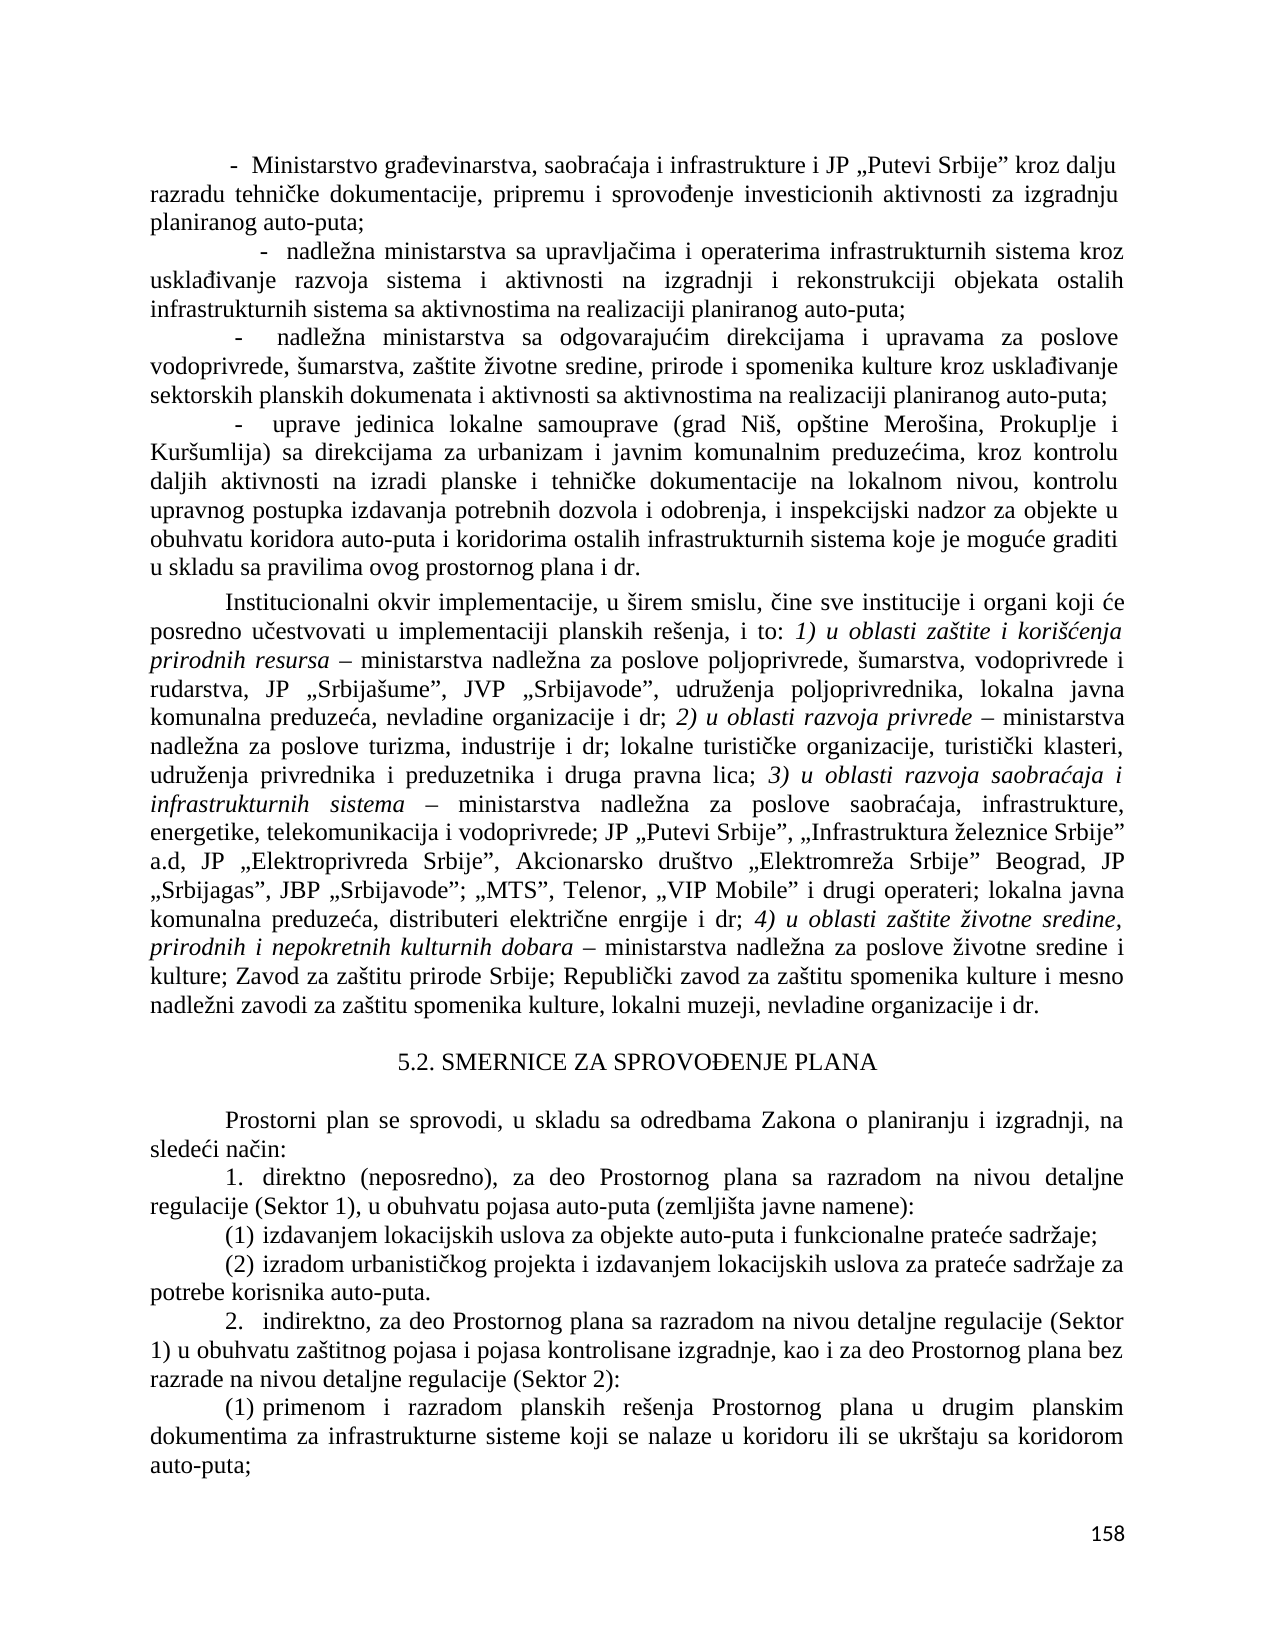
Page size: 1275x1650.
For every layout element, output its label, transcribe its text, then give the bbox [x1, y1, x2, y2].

text - nadležna ministarstva sa odgovarajućim direkcijama i upravama za poslove vodoprivrede, šumarstva, zaštite životne sredine, prirode i spomenika kulture kroz usklađivanje sektorskih planskih dokumenata i aktivnosti sa aktivnostima na realizaciji planiranog auto-puta; [150, 322, 1119, 409]
text 5.2. SMERNICE ZA SPROVOĐENJE PLANA [150, 1047, 1125, 1076]
text - nadležna ministarstva sa upravljačima i operaterima infrastrukturnih sistema kroz usklađivanje razvoja sistema i aktivnosti na izgradnji i rekonstrukciji objekata ostalih infrastrukturnih sistema sa aktivnostima na realizaciji planiranog auto-puta; [150, 236, 1125, 322]
text Institucionalni okvir implementacije, u širem smislu, čine sve institucije i organi koji će posredno učestvovati u implementaciji planskih rešenja, i to: 1) u oblasti zaštite i korišćenja prirodnih resursa – ministarstva nadležna za poslove poljoprivrede, šumarstva, vodoprivrede i rudarstva, JP „Srbijašume”, JVP „Srbijavode”, udruženja poljoprivrednika, lokalna javna komunalna preduzeća, nevladine organizacije i dr; 2) u oblasti razvoja privrede – ministarstva nadležna za poslove turizma, industrije i dr; lokalne turističke organizacije, turistički klasteri, udruženja privrednika i preduzetnika i druga pravna lica; 3) u oblasti razvoja saobraćaja i infrastrukturnih sistema – ministarstva nadležna za poslove saobraćaja, infrastrukture, energetike, telekomunikacija i vodoprivrede; JP „Putevi Srbije”, „Infrastruktura železnice Srbije” a.d, JP „Elektroprivreda Srbije”, Akcionarsko društvo „Elektromreža Srbije” Beograd, JP „Srbijagas”, JBP „Srbijavode”; „MTS”, Telenor, „VIP Mobile” i drugi operateri; lokalna javna komunalna preduzeća, distributeri električne enrgije i dr; 4) u oblasti zaštite životne sredine, prirodnih i nepokretnih kulturnih dobara – ministarstva nadležna za poslove životne sredine i kulture; Zavod za zaštitu prirode Srbije; Republički zavod za zaštitu spomenika kulture i mesno nadležni zavodi za zaštitu spomenika kulture, lokalni muzeji, nevladine organizacije i dr. [150, 587, 1125, 1019]
list indirektno, za deo Prostornog plana sa razradom na nivou detaljne regulacije (Sektor 1) u obuhvatu zaštitnog pojasa i pojasa kontrolisane izgradnje, kao i za deo Prostornog plana bez razrade na nivou detaljne regulacije (Sektor 2): [150, 1306, 1125, 1392]
text - Ministarstvo građevinarstva, saobraćaja i infrastrukture i JP „Putevi Srbije” kroz dalju razradu tehničke dokumentacije, pripremu i sprovođenje investicionih aktivnosti za izgradnju planiranog auto-puta; [150, 150, 1119, 236]
list izdavanjem lokacijskih uslova za objekte auto-puta i funkcionalne prateće sadržaje; [150, 1220, 1125, 1249]
list direktno (neposredno), za deo Prostornog plana sa razradom na nivou detaljne regulacije (Sektor 1), u obuhvatu pojasa auto-puta (zemljišta javne namene): [150, 1162, 1125, 1220]
list primenom i razradom planskih rešenja Prostornog plana u drugim planskim dokumentima za infrastrukturne sisteme koji se nalaze u koridoru ili se ukrštaju sa koridorom auto-puta; [150, 1392, 1125, 1479]
text Prostorni plan se sprovodi, u skladu sa odredbama Zakona o planiranju i izgradnji, na sledeći način: [150, 1105, 1125, 1162]
text - uprave jedinica lokalne samouprave (grad Niš, opštine Merošina, Prokuplje i Kuršumlija) sa direkcijama za urbanizam i javnim komunalnim preduzećima, kroz kontrolu daljih aktivnosti na izradi planske i tehničke dokumentacije na lokalnom nivou, kontrolu upravnog postupka izdavanja potrebnih dozvola i odobrenja, i inspekcijski nadzor za objekte u obuhvatu koridora auto-puta i koridorima ostalih infrastrukturnih sistema koje je moguće graditi u skladu sa pravilima ovog prostornog plana i dr. [150, 409, 1119, 581]
list izradom urbanističkog projekta i izdavanjem lokacijskih uslova za prateće sadržaje za potrebe korisnika auto-puta. [150, 1249, 1125, 1306]
